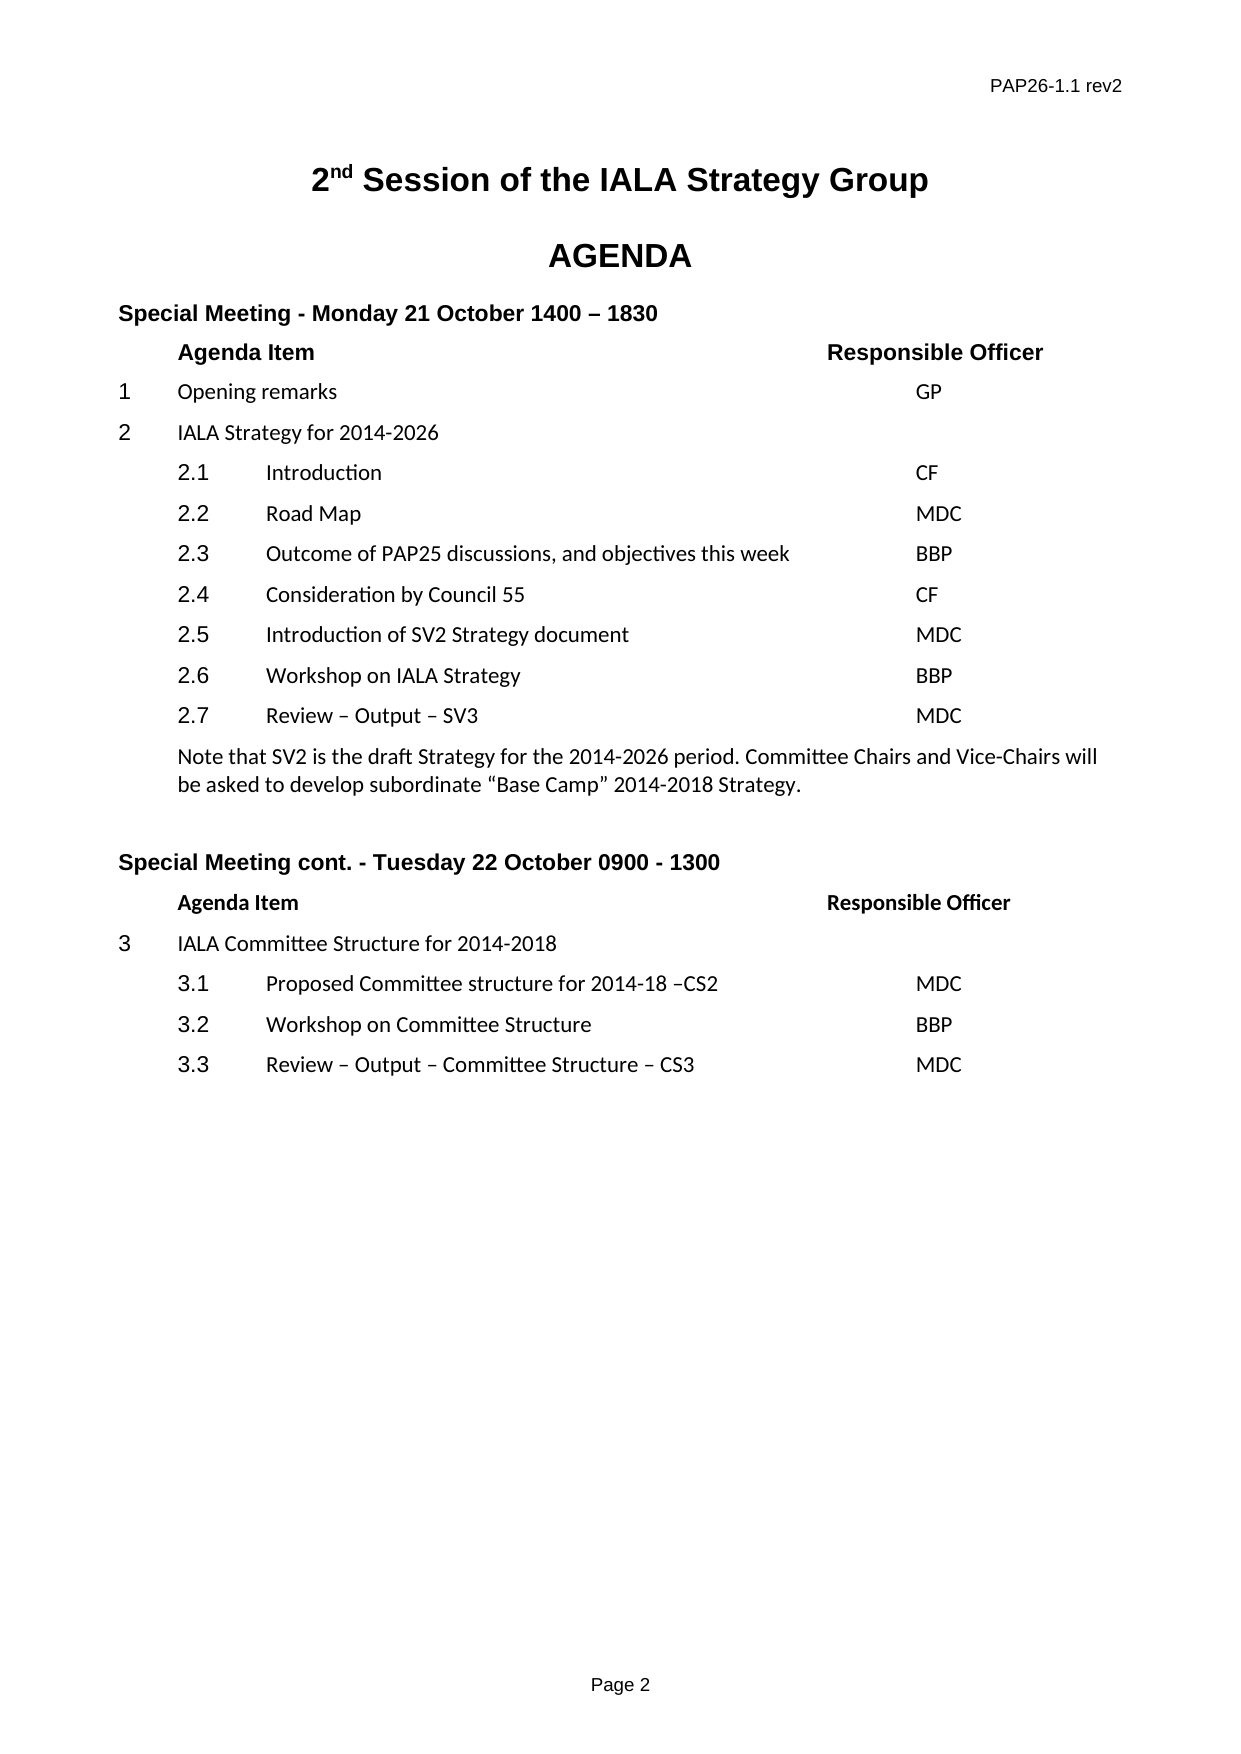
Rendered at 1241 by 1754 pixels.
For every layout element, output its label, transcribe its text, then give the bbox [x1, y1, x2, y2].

text Special Meeting cont. - Tuesday 22 October 0900 - 1300 [118, 849, 1122, 876]
text 2nd Session of the IALA Strategy Group [118, 160, 1122, 199]
list Outcome of PAP25 discussions, and objectives this week BBP [177, 539, 1122, 567]
list Workshop on Committee Structure BBP [177, 1010, 1122, 1038]
list Review – Output – SV3 MDC [177, 701, 1122, 729]
text Agenda Item Responsible Officer [118, 338, 1122, 365]
list IALA Committee Structure for 2014-2018 [118, 929, 1122, 957]
list Introduction of SV2 Strategy document MDC [177, 620, 1122, 648]
list Proposed Committee structure for 2014-18 –CS2 MDC [177, 969, 1122, 997]
list Introduction CF [177, 458, 1122, 486]
list IALA Strategy for 2014-2026 [118, 418, 1122, 446]
list Road Map MDC [177, 499, 1122, 527]
list Review – Output – Committee Structure – CS3 MDC [177, 1050, 1122, 1078]
list Consideration by Council 55 CF [177, 580, 1122, 608]
list Note that SV2 is the draft Strategy for the 2014-2026 period. Committee Chairs and Vice-Chairs will be asked to develop subordinate “Base Camp” 2014-2018 Strategy. [177, 742, 1122, 798]
text AGENDA [118, 236, 1122, 274]
text Agenda Item Responsible Officer [118, 888, 1122, 916]
list Workshop on IALA Strategy BBP [177, 661, 1122, 689]
text Special Meeting - Monday 21 October 1400 – 1830 [118, 299, 1122, 326]
list Opening remarks GP [118, 377, 1122, 405]
